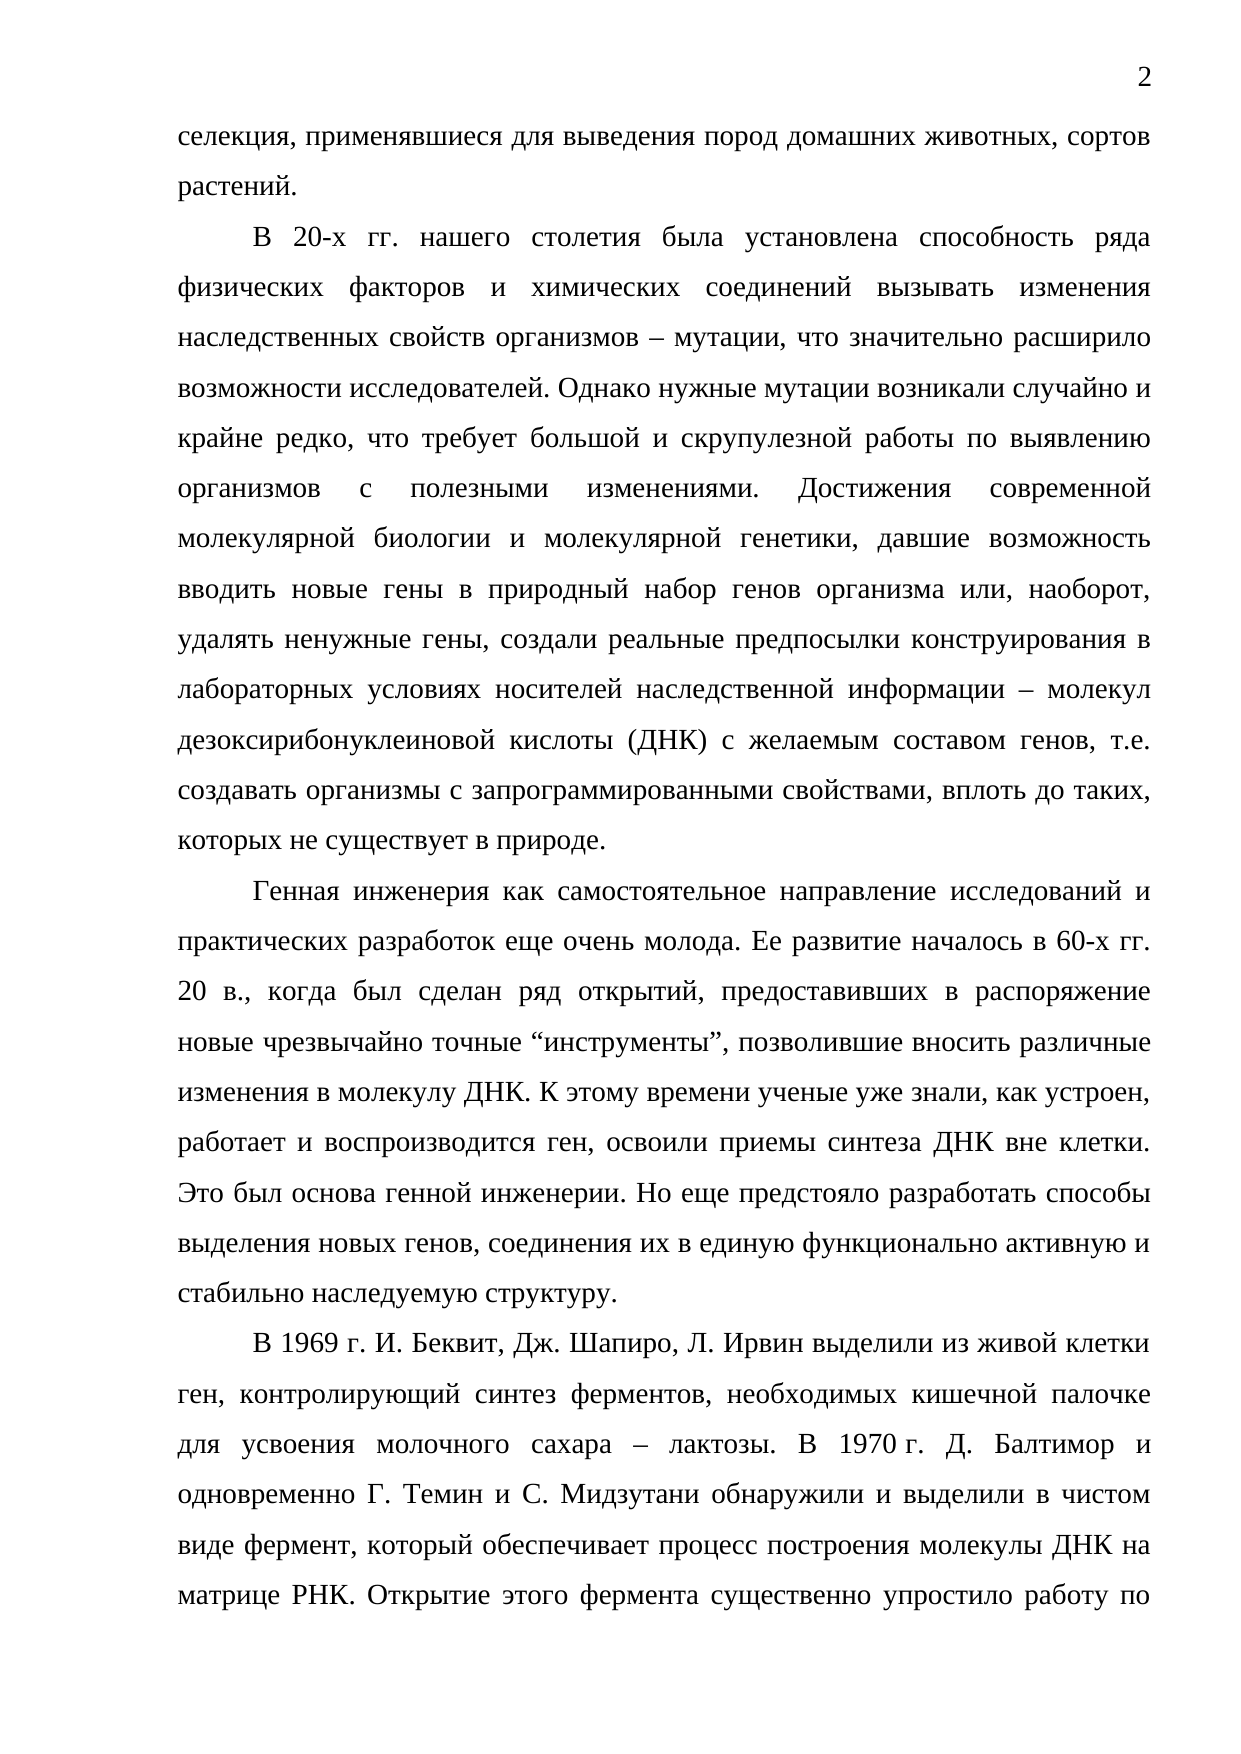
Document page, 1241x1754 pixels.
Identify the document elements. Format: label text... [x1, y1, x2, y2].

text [177, 118, 1152, 202]
text В 20-х гг. нашего столетия была установлена способность ряда физических факторов и химических соединений вызывать изменения наследственных свойств организмов – мутации, что значительно расширило возможности исследователей. Однако нужные мутации возникали случайно и крайне редко, что требует большой и скрупулезной работы по выявлению организмов с полезными изменениями. Достижения современной молекулярной биологии и молекулярной генетики, давшие возможность вводить новые гены в природный набор генов организма или, наоборот, удалять ненужные гены, создали реальные предпосылки конструирования в лабораторных условиях носителей наследственной информации – молекул дезоксирибонуклеиновой кислоты (ДНК) с желаемым составом генов, т.е. создавать организмы с запрограммированными свойствами, вплоть до таких, которых не существует в природе. [177, 219, 1152, 856]
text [177, 1326, 1152, 1611]
text Генная инженерия как самостоятельное направление исследований и практических разработок еще очень молода. Ее развитие началось в 60-х гг. 20 в., когда был сделан ряд открытий, предоставивших в распоряжение новые чрезвычайно точные “инструменты”, позволившие вносить различные изменения в молекулу ДНК. К этому времени ученые уже знали, как устроен, работает и воспроизводится ген, освоили приемы синтеза ДНК вне клетки. Это был основа генной инженерии. Но еще предстояло разработать способы выделения новых генов, соединения их в единую функционально активную и стабильно наследуемую структуру. [177, 873, 1152, 1309]
